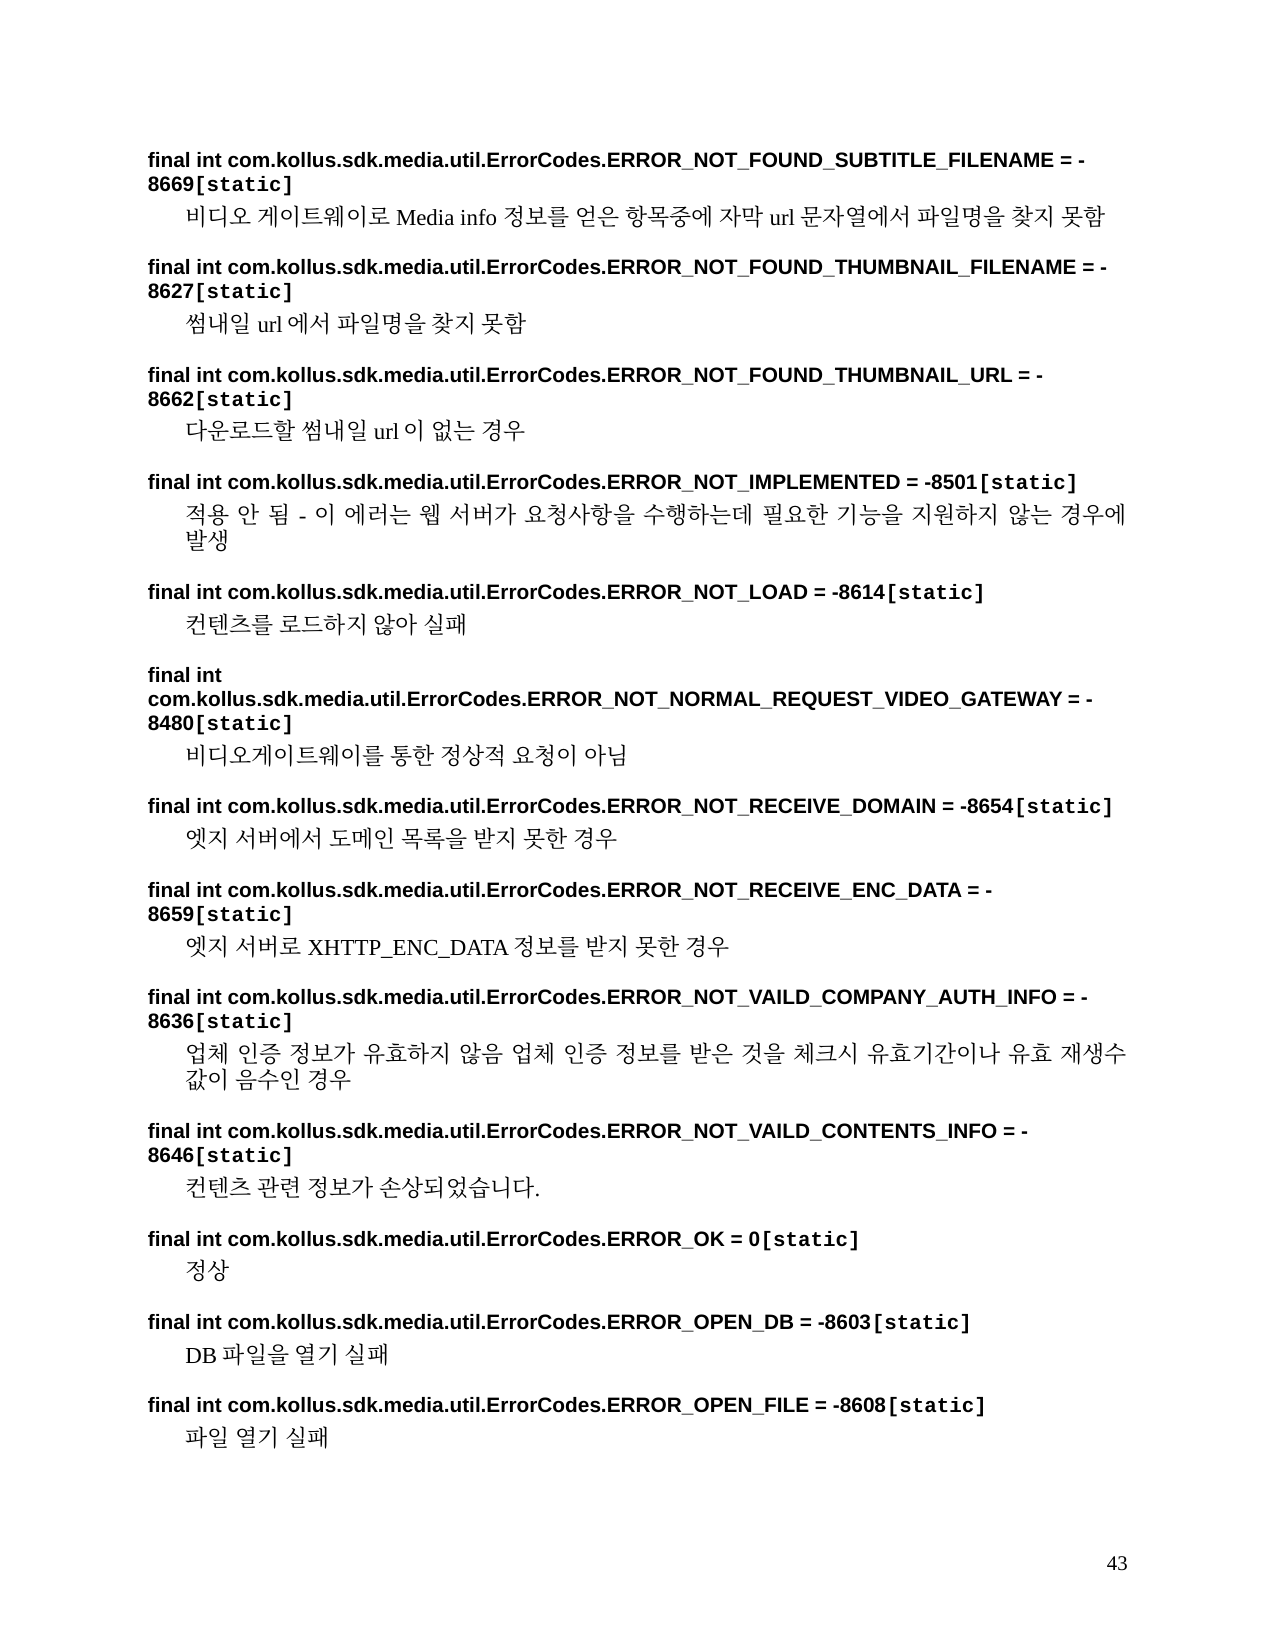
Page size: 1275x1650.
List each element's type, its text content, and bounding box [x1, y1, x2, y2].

subtitle final int com.kollus.sdk.media.util.ErrorCodes.ERROR_NOT_LOAD = -8614[static] [148, 579, 1127, 605]
subtitle final int com.kollus.sdk.media.util.ErrorCodes.ERROR_NOT_FOUND_SUBTITLE_FILENAME = -8669[static] [148, 148, 1127, 197]
subtitle final int com.kollus.sdk.media.util.ErrorCodes.ERROR_NOT_RECEIVE_ENC_DATA = -8659[static] [148, 878, 1127, 928]
subtitle final int com.kollus.sdk.media.util.ErrorCodes.ERROR_NOT_RECEIVE_DOMAIN = -8654[static] [148, 794, 1127, 820]
text 엣지 서버로 XHTTP_ENC_DATA 정보를 받지 못한 경우 [185, 934, 1127, 960]
subtitle final int com.kollus.sdk.media.util.ErrorCodes.ERROR_NOT_FOUND_THUMBNAIL_URL = -8662[static] [148, 362, 1127, 412]
subtitle final int com.kollus.sdk.media.util.ErrorCodes.ERROR_OPEN_DB = -8603[static] [148, 1310, 1127, 1336]
subtitle final int com.kollus.sdk.media.util.ErrorCodes.ERROR_NOT_NORMAL_REQUEST_VIDEO_GATEWAY = -8480[static] [148, 663, 1127, 737]
text 비디오 게이트웨이로 Media info 정보를 얻은 항목중에 자막 url 문자열에서 파일명을 찾지 못함 [185, 204, 1127, 230]
text 비디오게이트웨이를 통한 정상적 요청이 아님 [185, 743, 1127, 769]
text 컨텐츠 관련 정보가 손상되었습니다. [185, 1175, 1127, 1201]
text 적용 안 됨 - 이 에러는 웹 서버가 요청사항을 수행하는데 필요한 기능을 지원하지 않는 경우에 발생 [185, 502, 1127, 554]
text 업체 인증 정보가 유효하지 않음 업체 인증 정보를 받은 것을 체크시 유효기간이나 유효 재생수 값이 음수인 경우 [185, 1041, 1127, 1094]
text 정상 [185, 1258, 1127, 1285]
subtitle final int com.kollus.sdk.media.util.ErrorCodes.ERROR_NOT_IMPLEMENTED = -8501[static] [148, 470, 1127, 496]
text DB 파일을 열기 실패 [185, 1342, 1127, 1368]
text 파일 열기 실패 [185, 1425, 1127, 1452]
text 엣지 서버에서 도메인 목록을 받지 못한 경우 [185, 826, 1127, 853]
text 다운로드할 썸내일 url이 없는 경우 [185, 418, 1127, 445]
subtitle final int com.kollus.sdk.media.util.ErrorCodes.ERROR_NOT_VAILD_COMPANY_AUTH_INFO = -8636[static] [148, 985, 1127, 1035]
text 썸내일 url에서 파일명을 찾지 못함 [185, 311, 1127, 337]
text 컨텐츠를 로드하지 않아 실패 [185, 612, 1127, 638]
subtitle final int com.kollus.sdk.media.util.ErrorCodes.ERROR_NOT_VAILD_CONTENTS_INFO = -8646[static] [148, 1119, 1127, 1169]
subtitle final int com.kollus.sdk.media.util.ErrorCodes.ERROR_OK = 0[static] [148, 1226, 1127, 1252]
subtitle final int com.kollus.sdk.media.util.ErrorCodes.ERROR_NOT_FOUND_THUMBNAIL_FILENAME = -8627[static] [148, 255, 1127, 305]
subtitle final int com.kollus.sdk.media.util.ErrorCodes.ERROR_OPEN_FILE = -8608[static] [148, 1393, 1127, 1419]
